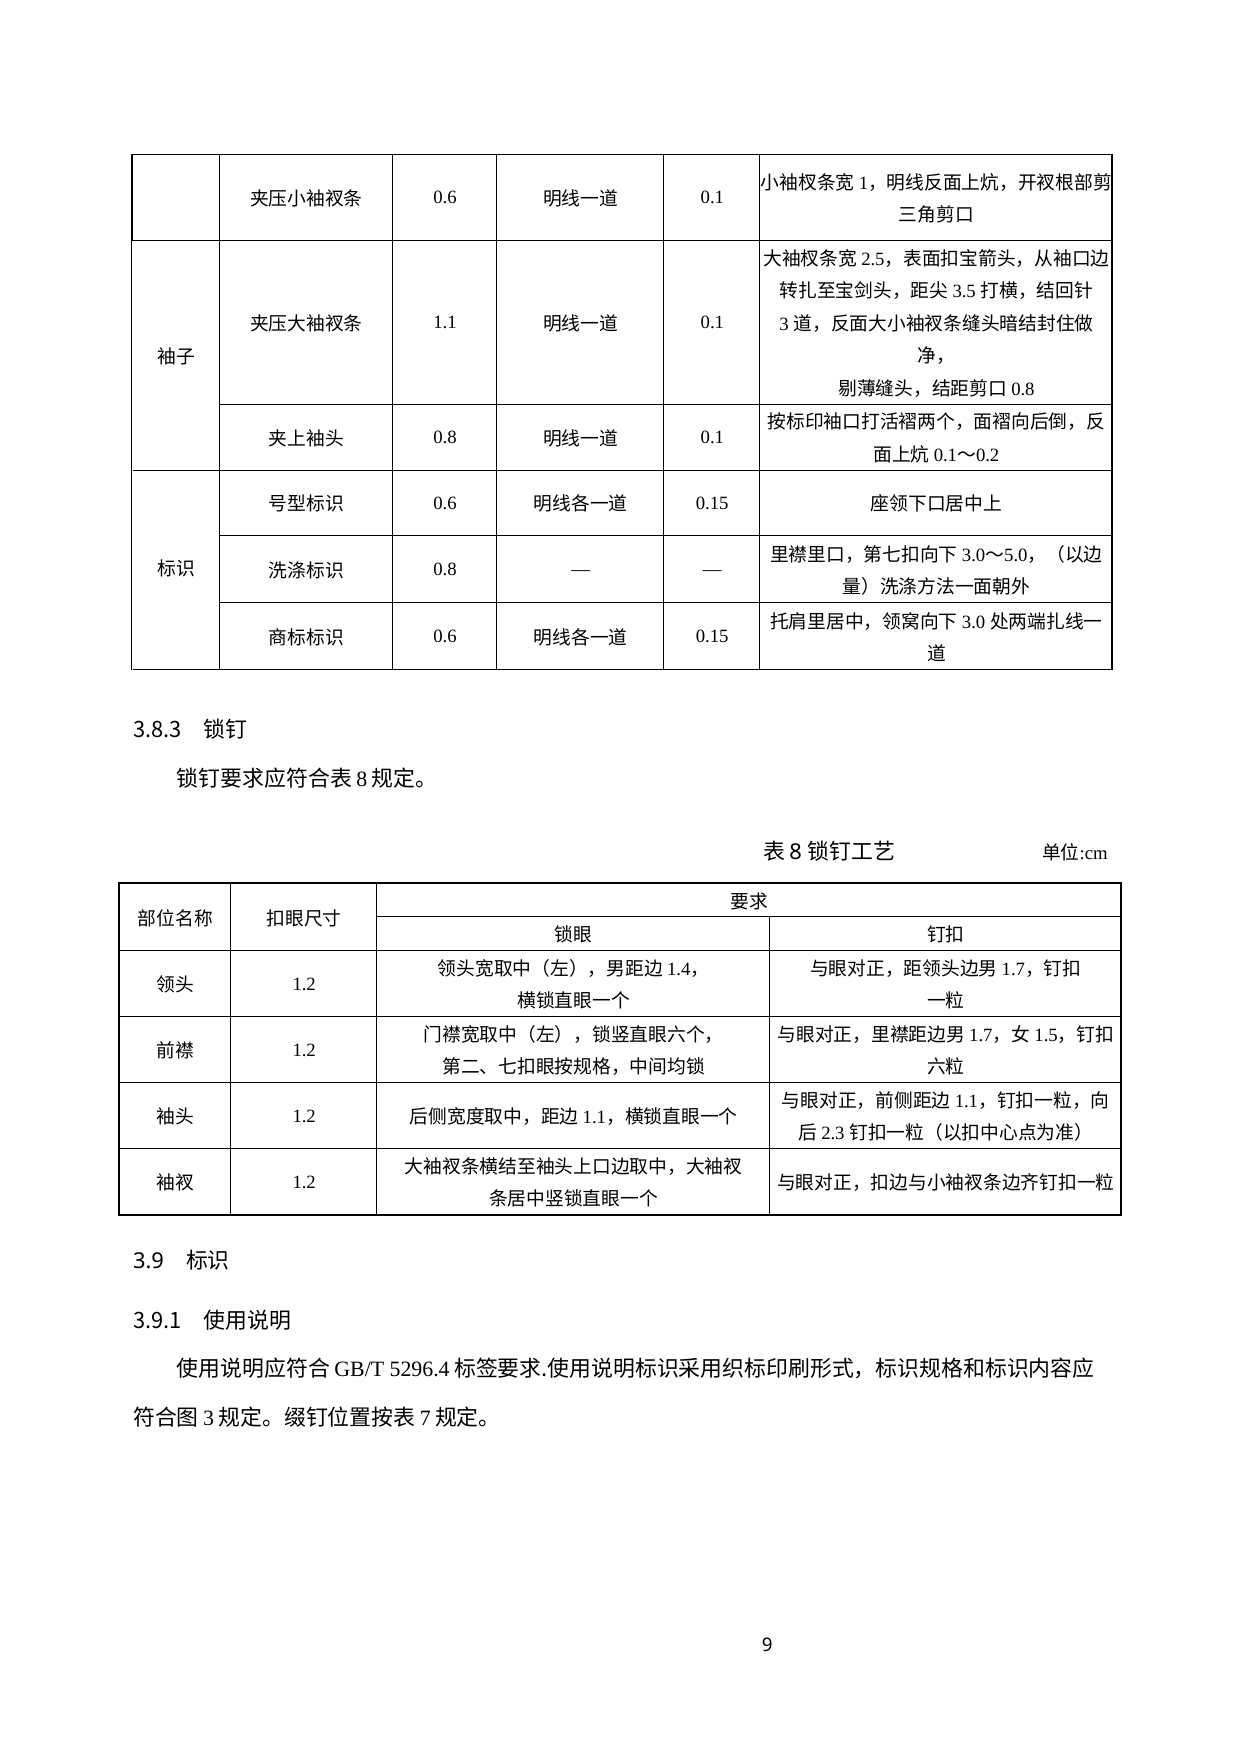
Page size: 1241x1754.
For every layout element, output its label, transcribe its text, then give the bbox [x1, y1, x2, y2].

table_cell 1.2 [231, 1149, 376, 1214]
subtitle 标识 [133, 1243, 1107, 1276]
table_cell 明线一道 [497, 241, 663, 403]
table_cell 0.1 [664, 405, 759, 469]
table_header 部位名称 [120, 884, 230, 950]
table_cell 夹压小袖衩条 [220, 155, 392, 240]
text 锁钉要求应符合表8规定。 [133, 760, 1107, 793]
table_cell 里襟里口，第七扣向下 3.0～5.0，（以边 量）洗涤方法一面朝外 [760, 536, 1111, 602]
table_cell 领头 [120, 951, 230, 1016]
table_cell 座领下口居中上 [760, 471, 1111, 534]
table_cell 0.15 [664, 603, 759, 669]
list 锁钉 [133, 712, 1107, 744]
table_cell 钉扣 [770, 917, 1120, 950]
table_cell 明线一道 [497, 405, 663, 469]
table_cell 后侧宽度取中，距边 1.1，横锁直眼一个 [377, 1083, 769, 1148]
table_cell 1.1 [393, 241, 496, 403]
table_cell 0.6 [393, 471, 496, 534]
table_cell 0.1 [664, 155, 759, 240]
table_header 扣眼尺寸 [231, 884, 376, 950]
table_cell 锁眼 [377, 917, 769, 950]
table_cell 袖头 [120, 1083, 230, 1148]
table_cell 托肩里居中，领窝向下 3.0 处两端扎线一 道 [760, 603, 1111, 669]
table_cell 1.2 [231, 1017, 376, 1082]
table_cell 号型标识 [220, 471, 392, 534]
table_cell 领头宽取中（左），男距边 1.4， 横锁直眼一个 [377, 951, 769, 1016]
table_cell 小袖杈条宽 1，明线反面上炕，开衩根部剪三角剪口 [760, 155, 1111, 240]
table_cell 大袖衩条横结至袖头上口边取中，大袖衩 条居中竖锁直眼一个 [377, 1149, 769, 1214]
table_cell 夹上袖头 [220, 405, 392, 469]
table_cell 与眼对正，距领头边男 1.7，钉扣 一粒 [770, 951, 1120, 1016]
table_header 要求 [377, 884, 1120, 916]
table_cell 0.8 [393, 536, 496, 602]
table_cell 大袖杈条宽 2.5，表面扣宝箭头，从袖口边转扎至宝剑头，距尖 3.5 打横，结回针 3 道，反面大小袖衩条缝头暗结封住做净， 剔薄缝头，结距剪口 0.8 [760, 241, 1111, 403]
subtitle 表8 锁钉工艺 单位:cm [133, 833, 1107, 866]
table_cell 前襟 [120, 1017, 230, 1082]
table_cell 明线各一道 [497, 471, 663, 534]
table_cell 与眼对正，扣边与小袖衩条边齐钉扣一粒 [770, 1149, 1120, 1214]
table_cell 明线一道 [497, 155, 663, 240]
table_cell 1.2 [231, 1083, 376, 1148]
text 使用说明应符合GB/T 5296.4标签要求.使用说明标识采用织标印刷形式，标识规格和标识内容应符合图3规定。缀钉位置按表7规定。 [133, 1351, 1107, 1432]
table_cell 袖衩 [120, 1149, 230, 1214]
table_cell 0.8 [393, 405, 496, 469]
table_cell 洗涤标识 [220, 536, 392, 602]
table_cell — [664, 536, 759, 602]
table_cell 0.6 [393, 603, 496, 669]
table_cell 袖子 [132, 241, 219, 469]
table_cell 1.2 [231, 951, 376, 1016]
table_cell 按标印袖口打活褶两个，面褶向后倒，反 面上炕 0.1～0.2 [760, 405, 1111, 469]
table_cell 与眼对正，前侧距边 1.1，钉扣一粒，向 后 2.3 钉扣一粒（以扣中心点为准） [770, 1083, 1120, 1148]
table_cell 门襟宽取中（左），锁竖直眼六个， 第二、七扣眼按规格，中间均锁 [377, 1017, 769, 1082]
list 使用说明 [133, 1303, 1107, 1335]
table_cell 明线各一道 [497, 603, 663, 669]
table_cell 0.6 [393, 155, 496, 240]
table_cell 0.15 [664, 471, 759, 534]
table_cell — [497, 536, 663, 602]
table_cell 夹压大袖衩条 [220, 241, 392, 403]
table_cell 0.1 [664, 241, 759, 403]
table_cell 标识 [132, 470, 219, 669]
table_cell 与眼对正，里襟距边男 1.7，女 1.5，钉扣 六粒 [770, 1017, 1120, 1082]
table_cell 商标标识 [220, 603, 392, 669]
